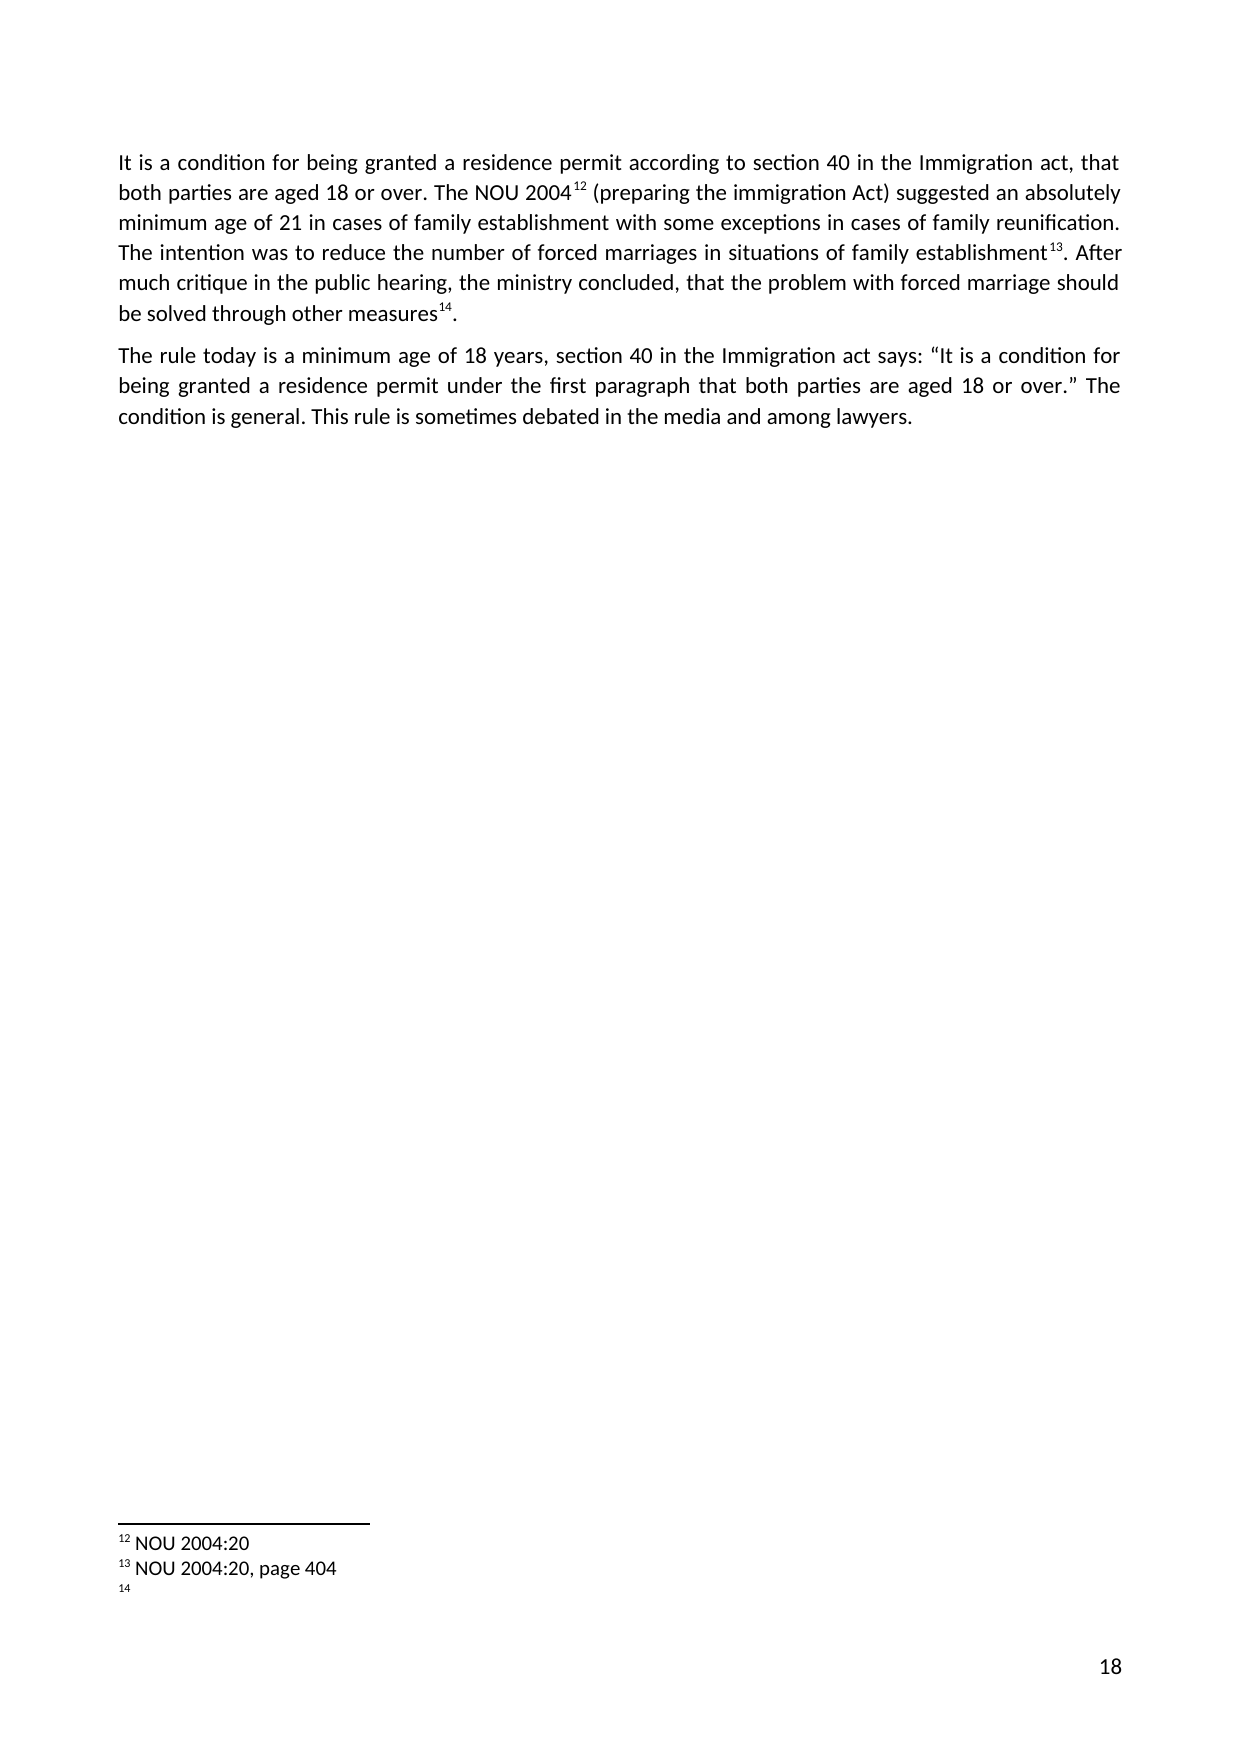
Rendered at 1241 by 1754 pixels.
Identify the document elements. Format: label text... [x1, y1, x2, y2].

text It is a condition for being granted a residence permit according to section 40 in the Immigration act, that both parties are aged 18 or over. The NOU 2004 (preparing the immigration Act) suggested an absolutely minimum age of 21 in cases of family establishment with some exceptions in cases of family reunification. The intention was to reduce the number of forced marriages in situations of family establishment. After much critique in the public hearing, the ministry concluded, that the problem with forced marriage should be solved through other measures. [118, 148, 1122, 327]
text The rule today is a minimum age of 18 years, section 40 in the Immigration act says: “It is a condition for being granted a residence permit under the first paragraph that both parties are aged 18 or over.” The condition is general. This rule is sometimes debated in the media and among lawyers. [118, 341, 1122, 430]
